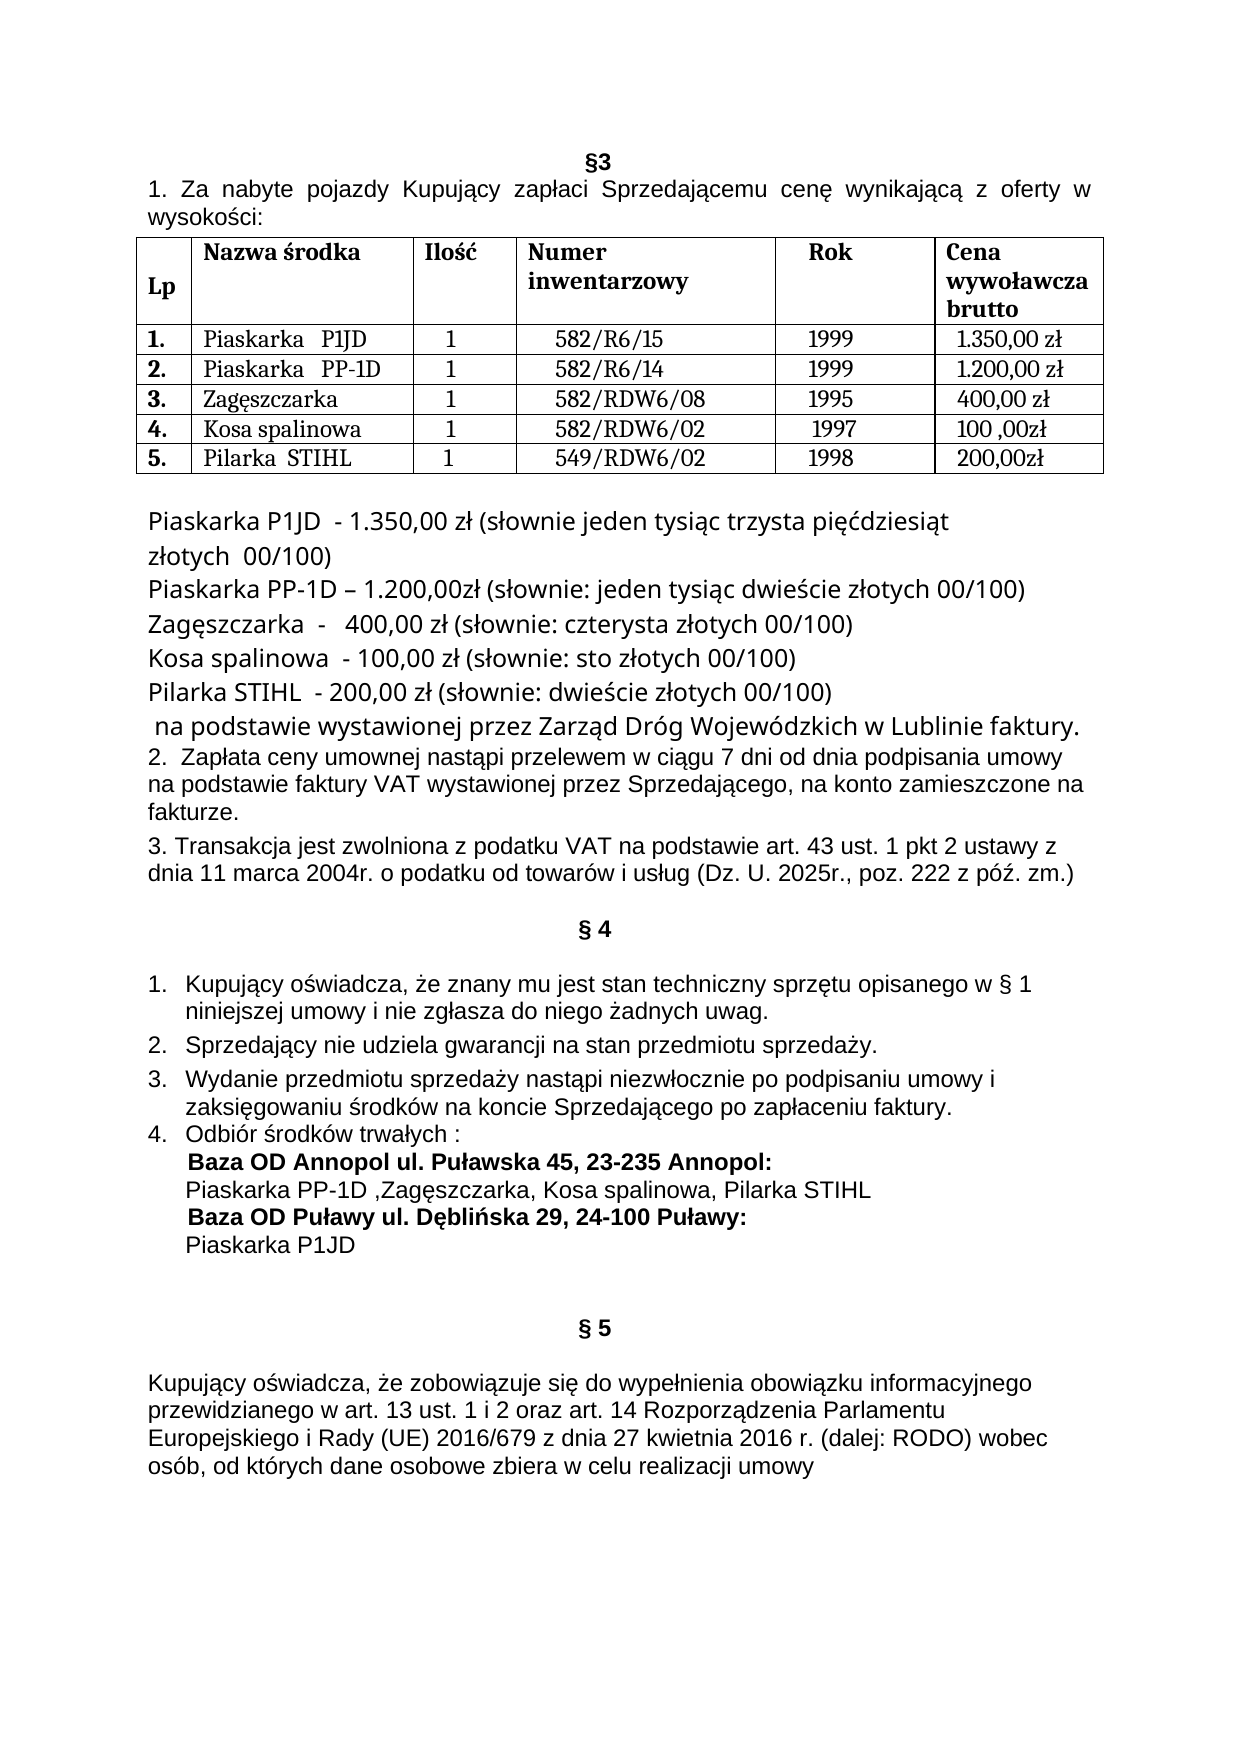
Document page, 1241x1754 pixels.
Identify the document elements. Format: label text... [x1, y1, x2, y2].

table_cell 1 [414, 415, 516, 443]
text Piaskarka P1JD [185, 1231, 1093, 1258]
text Kosa spalinowa - 100,00 zł (słownie: sto złotych 00/100) [148, 640, 1093, 674]
table_header Rok [776, 238, 934, 324]
table_cell 582/RDW6/08 [517, 385, 775, 413]
table_cell 1997 [776, 415, 934, 443]
table_cell 1999 [776, 355, 934, 384]
text Baza OD Annopol ul. Puławska 45, 23-235 Annopol: [148, 1148, 1093, 1176]
table_cell 1 [414, 385, 516, 413]
table_cell 582/RDW6/02 [517, 415, 775, 443]
table_cell 1995 [776, 385, 934, 413]
text Piaskarka PP-1D – 1.200,00zł (słownie: jeden tysiąc dwieście złotych 00/100) [148, 572, 1093, 606]
text Piaskarka PP-1D ,Zagęszczarka, Kosa spalinowa, Pilarka STIHL [185, 1176, 1093, 1203]
table_cell Zagęszczarka [192, 385, 413, 413]
table_cell Piaskarka PP-1D [192, 355, 413, 384]
table_cell 1 [414, 325, 516, 354]
text §3 [148, 148, 1093, 175]
table_cell 100 ,00zł [936, 415, 1103, 443]
list Odbiór środków trwałych : [148, 1120, 1093, 1148]
table_cell Pilarka STIHL [192, 444, 413, 473]
table_cell 200,00zł [936, 444, 1103, 473]
table_cell 1.200,00 zł [936, 355, 1103, 384]
table_cell 1.350,00 zł [936, 325, 1103, 354]
text § 4 [148, 914, 1093, 942]
table_cell 1999 [776, 325, 934, 354]
text Zagęszczarka - 400,00 zł (słownie: czterysta złotych 00/100) [148, 606, 1093, 640]
text Kupujący oświadcza, że zobowiązuje się do wypełnienia obowiązku informacyjnego przewidzianego w art. 13 ust. 1 i 2 oraz art. 14 Rozporządzenia Parlamentu Europejskiego i Rady (UE) 2016/679 z dnia 27 kwietnia 2016 r. (dalej: RODO) wobec osób, od których dane osobowe zbiera w celu realizacji umowy [148, 1369, 1093, 1479]
table_cell 1. [137, 325, 191, 354]
table_cell 549/RDW6/02 [517, 444, 775, 473]
table_header Cena wywoławcza brutto [936, 238, 1103, 324]
table_cell 2. [137, 355, 191, 384]
text Pilarka STIHL - 200,00 zł (słownie: dwieście złotych 00/100) [148, 674, 1093, 708]
table_cell 1 [414, 355, 516, 384]
table_cell 582/R6/15 [517, 325, 775, 354]
text § 5 [148, 1314, 1093, 1341]
table_cell 1998 [776, 444, 934, 473]
table_header Ilość [414, 238, 516, 324]
text Baza OD Puławy ul. Dęblińska 29, 24-100 Puławy: [148, 1203, 1093, 1231]
list Kupujący oświadcza, że znany mu jest stan techniczny sprzętu opisanego w § 1 niniejszej umowy i nie zgłasza do niego żadnych uwag. [148, 970, 1093, 1025]
text 3. Transakcja jest zwolniona z podatku VAT na podstawie art. 43 ust. 1 pkt 2 ustawy z dnia 11 marca 2004r. o podatku od towarów i usług (Dz. U. 2025r., poz. 222 z póź. zm.) [148, 832, 1093, 887]
table_cell Kosa spalinowa [192, 415, 413, 443]
table_cell 400,00 zł [936, 385, 1103, 413]
table_cell 4. [137, 415, 191, 443]
text 1. Za nabyte pojazdy Kupujący zapłaci Sprzedającemu cenę wynikającą z oferty w wysokości: [148, 175, 1093, 230]
table_header Nazwa środka [192, 238, 413, 324]
table_cell 582/R6/14 [517, 355, 775, 384]
text Piaskarka P1JD - 1.350,00 zł (słownie jeden tysiąc trzysta pięćdziesiąt złotych 00/100) [148, 504, 1093, 572]
table_cell 5. [137, 444, 191, 473]
table_cell Piaskarka P1JD [192, 325, 413, 354]
text na podstawie wystawionej przez Zarząd Dróg Wojewódzkich w Lublinie faktury. [148, 708, 1093, 742]
table_cell 3. [137, 385, 191, 413]
table_cell 1 [414, 444, 516, 473]
text 2. Zapłata ceny umownej nastąpi przelewem w ciągu 7 dni od dnia podpisania umowy na podstawie faktury VAT wystawionej przez Sprzedającego, na konto zamieszczone na fakturze. [148, 742, 1093, 825]
table_header Lp [137, 238, 191, 324]
list Sprzedający nie udziela gwarancji na stan przedmiotu sprzedaży. [148, 1031, 1093, 1059]
list Wydanie przedmiotu sprzedaży nastąpi niezwłocznie po podpisaniu umowy i zaksięgowaniu środków na koncie Sprzedającego po zapłaceniu faktury. [148, 1065, 1093, 1120]
table_header Numer inwentarzowy [517, 238, 775, 324]
